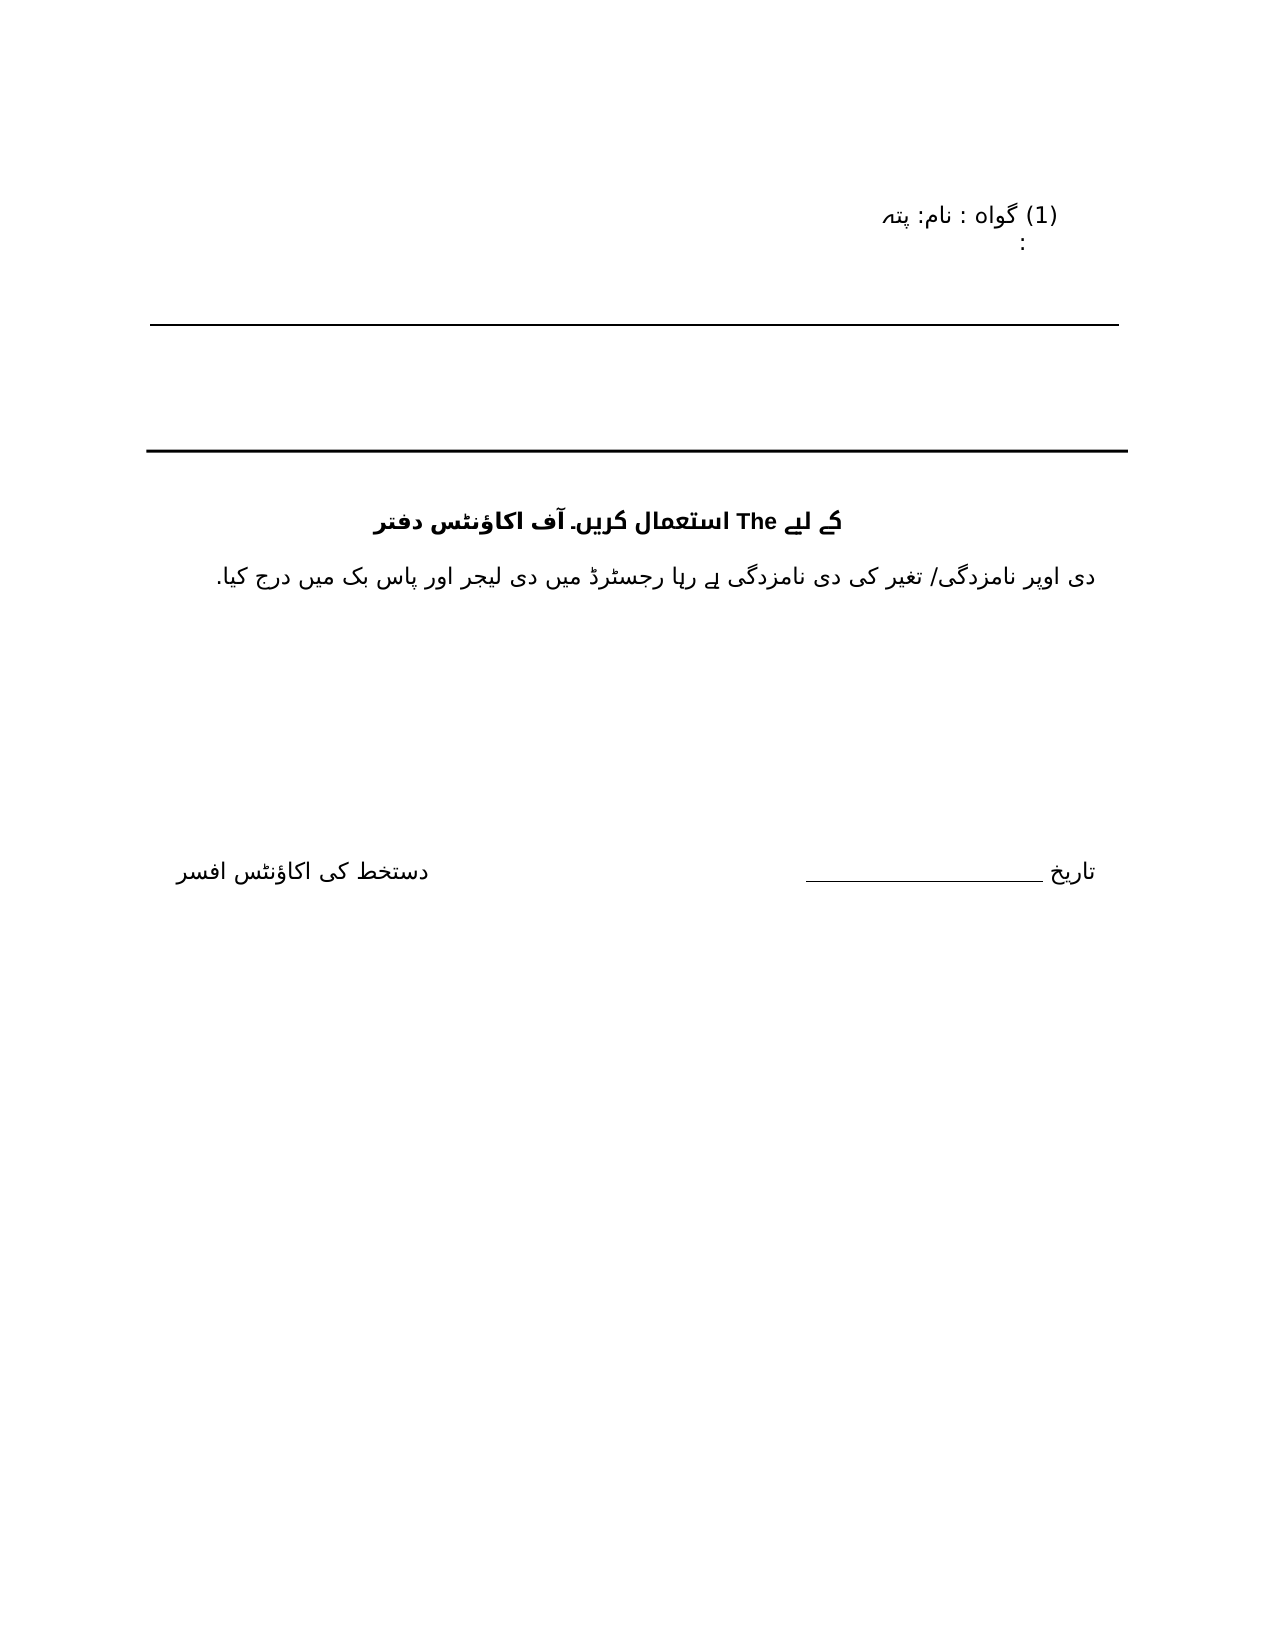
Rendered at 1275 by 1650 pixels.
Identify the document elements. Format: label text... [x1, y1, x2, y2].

text دی اوپر نامزدگی/ تغیر کی دی نامزدگی ہے رہا رجسٹرڈ میں دی لیجر اور پاس بک میں درج کیا. [118, 563, 1095, 589]
text (1) گواہ : نام: پتہ : [871, 202, 1058, 256]
subtitle کے لیے The استعمال کریں۔ آف اکاؤنٹس دفتر [328, 508, 887, 534]
text تاریخ دستخط کی اکاؤنٹس افسر [118, 858, 1095, 884]
